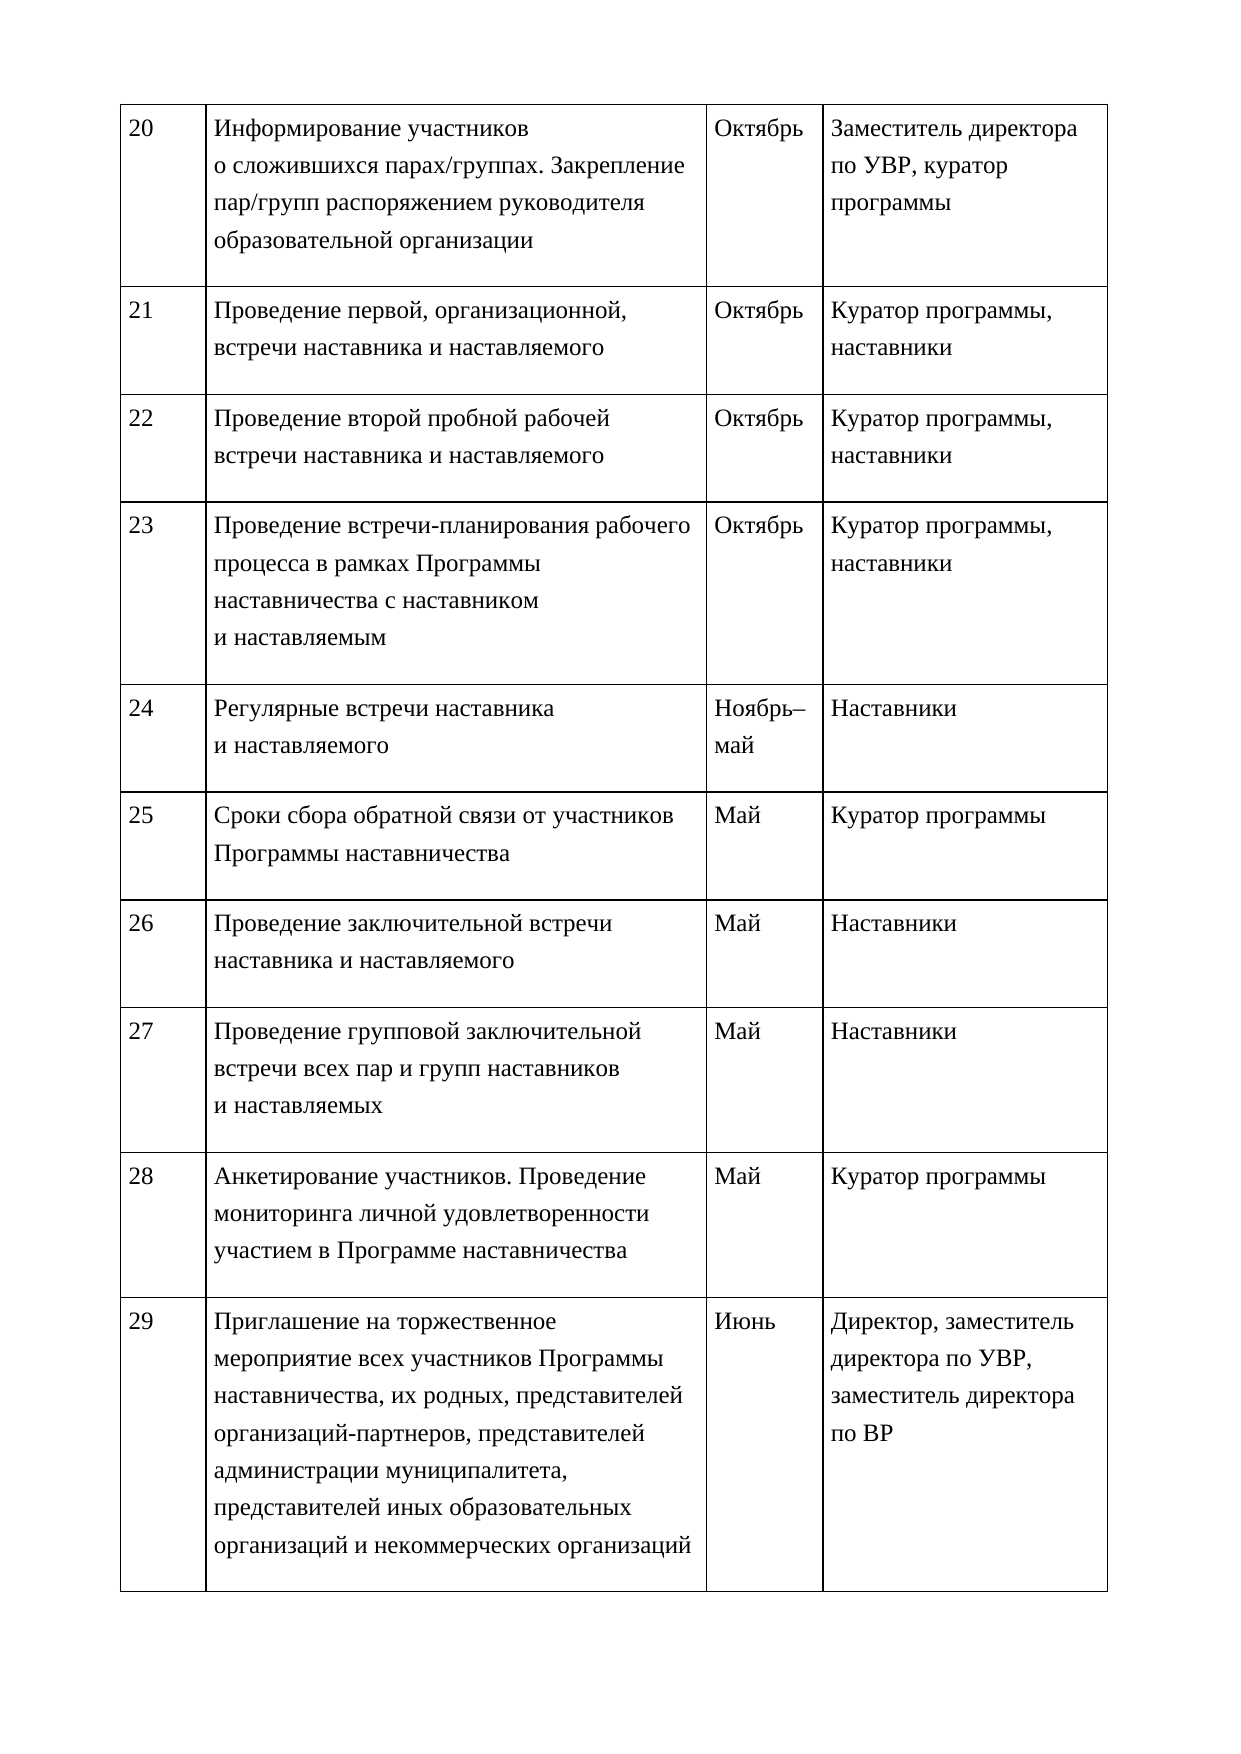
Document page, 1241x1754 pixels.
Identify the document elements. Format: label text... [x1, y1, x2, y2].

table_cell Июнь [707, 1298, 822, 1591]
table_cell 21 [121, 287, 205, 393]
table_cell Проведение заключительной встречи наставника и наставляемого [207, 901, 706, 1007]
table_cell 25 [121, 793, 205, 899]
table_cell Наставники [824, 685, 1107, 791]
table_cell Наставники [824, 901, 1107, 1007]
table_cell Сроки сбора обратной связи от участников Программы наставничества [207, 793, 706, 899]
table_cell Наставники [824, 1008, 1107, 1152]
table_cell Анкетирование участников. Проведение мониторинга личной удовлетворенности участием в Программе наставничества [207, 1153, 706, 1297]
table_cell Проведение групповой заключительной встречи всех пар и групп наставников и наставляемых [207, 1008, 706, 1152]
table_cell 20 [121, 105, 205, 286]
table_cell Приглашение на торжественное мероприятие всех участников Программы наставничества, их родных, представителей организаций-партнеров, представителей администрации муниципалитета, представителей иных образовательных организаций и некоммерческих организаций [207, 1298, 706, 1591]
table_cell 24 [121, 685, 205, 791]
table_cell Куратор программы, наставники [824, 503, 1107, 683]
table_cell Май [707, 1008, 822, 1152]
table_cell Проведение второй пробной рабочей встречи наставника и наставляемого [207, 395, 706, 501]
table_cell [824, 1298, 1107, 1591]
table_cell Май [707, 793, 822, 899]
table_cell Регулярные встречи наставника и наставляемого [207, 685, 706, 791]
table_cell Куратор программы, наставники [824, 287, 1107, 393]
table_cell Май [707, 901, 822, 1007]
table_cell Ноябрь–май [707, 685, 822, 791]
table_cell 29 [121, 1298, 205, 1591]
table_cell Куратор программы [824, 1153, 1107, 1297]
table_cell Май [707, 1153, 822, 1297]
table_cell 22 [121, 395, 205, 501]
table_cell 26 [121, 901, 205, 1007]
table_cell 23 [121, 503, 205, 683]
table_cell Куратор программы, наставники [824, 395, 1107, 501]
table_cell Информирование участников о сложившихся парах/группах. Закрепление пар/групп распоряжением руководителя образовательной организации [207, 105, 706, 286]
table_cell 28 [121, 1153, 205, 1297]
table_cell Октябрь [707, 105, 822, 286]
table_cell 27 [121, 1008, 205, 1152]
table_cell Проведение встречи-планирования рабочего процесса в рамках Программы наставничества с наставником и наставляемым [207, 503, 706, 683]
table_cell Октябрь [707, 503, 822, 683]
table_cell Октябрь [707, 395, 822, 501]
table_cell Октябрь [707, 287, 822, 393]
table_cell Заместитель директора по УВР, куратор программы [824, 105, 1107, 286]
table_cell Куратор программы [824, 793, 1107, 899]
table_cell Проведение первой, организационной, встречи наставника и наставляемого [207, 287, 706, 393]
